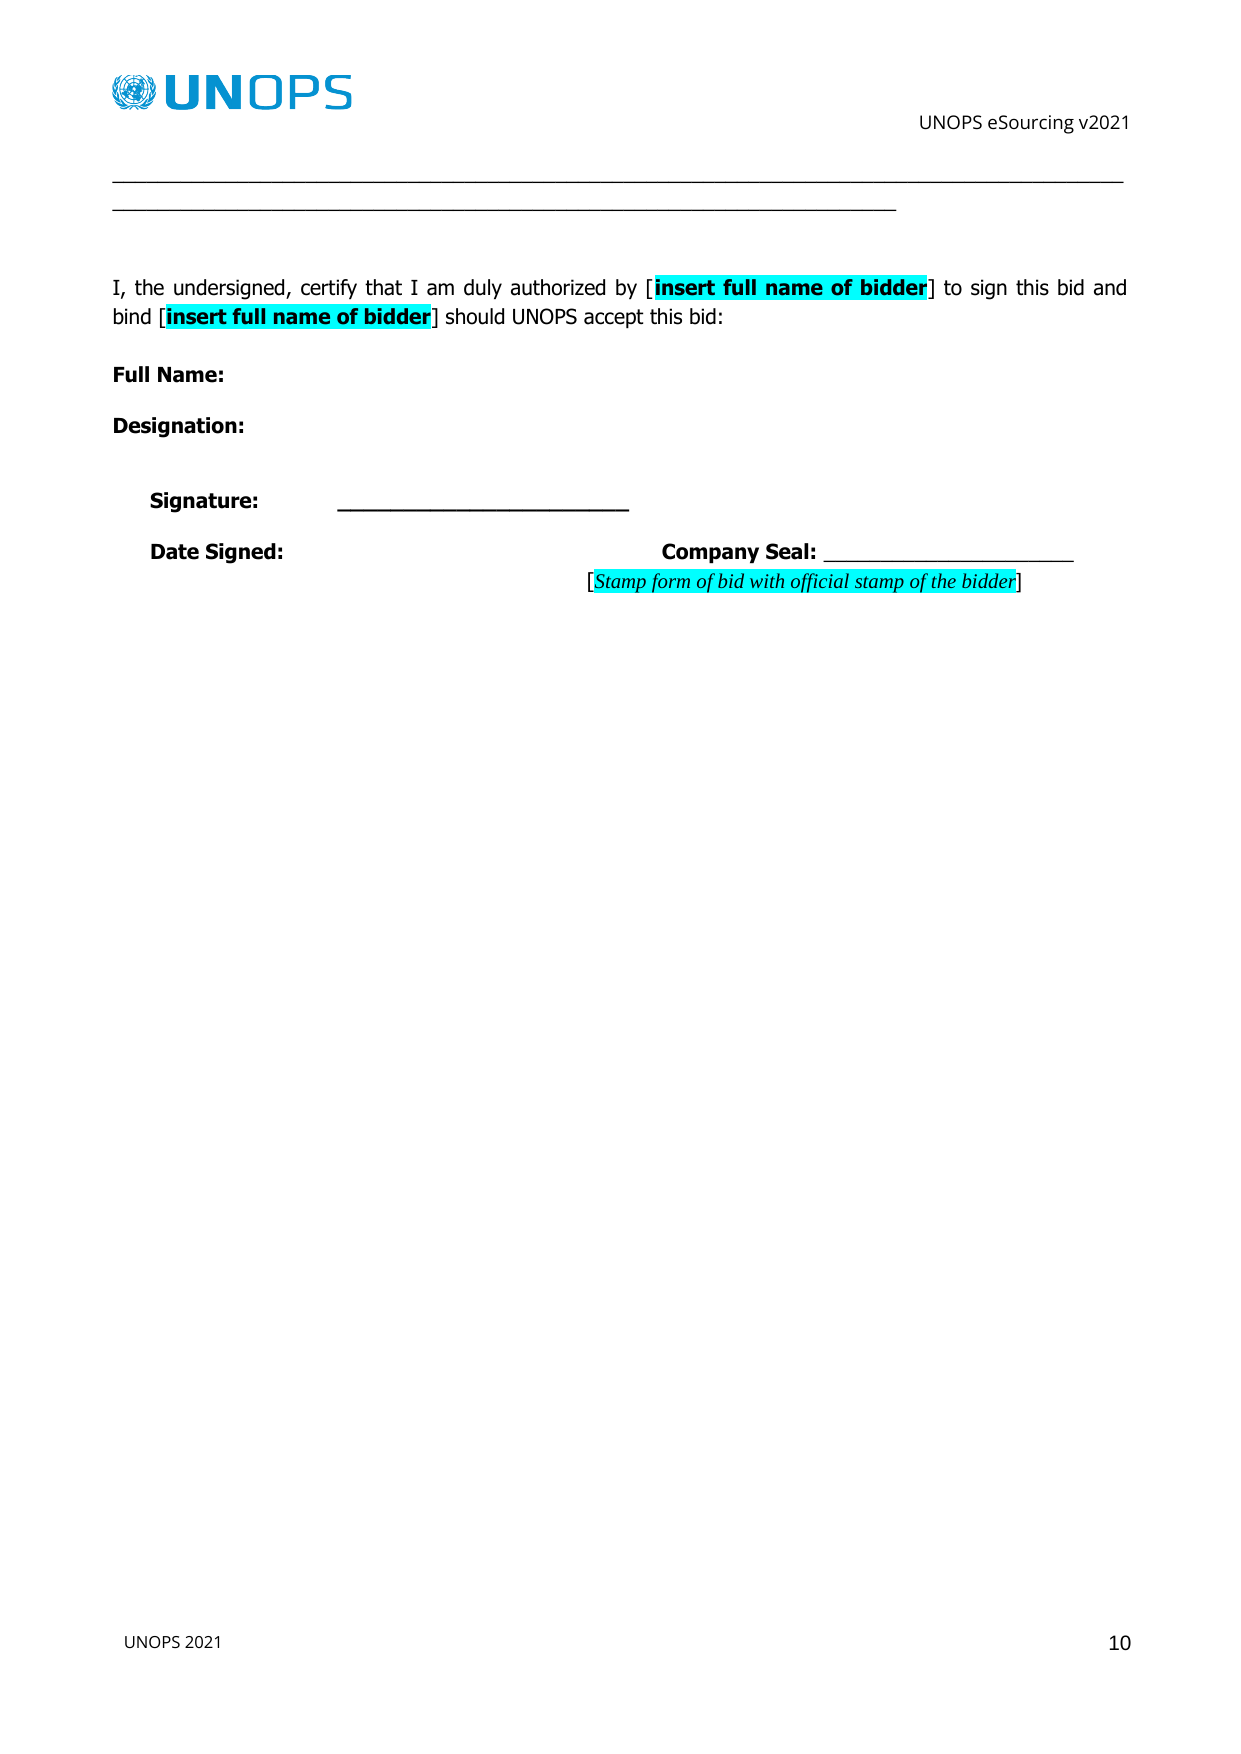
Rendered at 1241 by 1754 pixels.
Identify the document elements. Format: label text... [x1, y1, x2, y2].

picture [128, 104, 140, 110]
picture [219, 75, 231, 95]
text Date Signed: Company Seal: ______________________ [150, 538, 1128, 563]
text I, the undersigned, certify that I am duly authorized by [insert full name of bidder] to sign this bid and bind [insert full name of bidder] should UNOPS accept this bid: [112, 275, 1128, 329]
picture [117, 81, 126, 94]
picture [176, 75, 188, 104]
text Full Name: [112, 362, 1128, 387]
text Designation: [112, 412, 1128, 437]
picture [296, 79, 313, 92]
picture [127, 95, 136, 102]
picture [277, 75, 289, 110]
picture [256, 79, 276, 106]
picture [241, 75, 255, 110]
picture [126, 75, 171, 110]
text Signature: ______________________ [150, 488, 1128, 513]
picture [193, 75, 206, 110]
text [Stamp form of bid with official stamp of the bidder] [112, 567, 1128, 593]
picture [142, 84, 151, 97]
picture [216, 90, 228, 110]
picture [296, 75, 346, 110]
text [112, 159, 1128, 213]
picture [332, 75, 352, 93]
picture [112, 75, 127, 86]
picture [112, 98, 121, 110]
